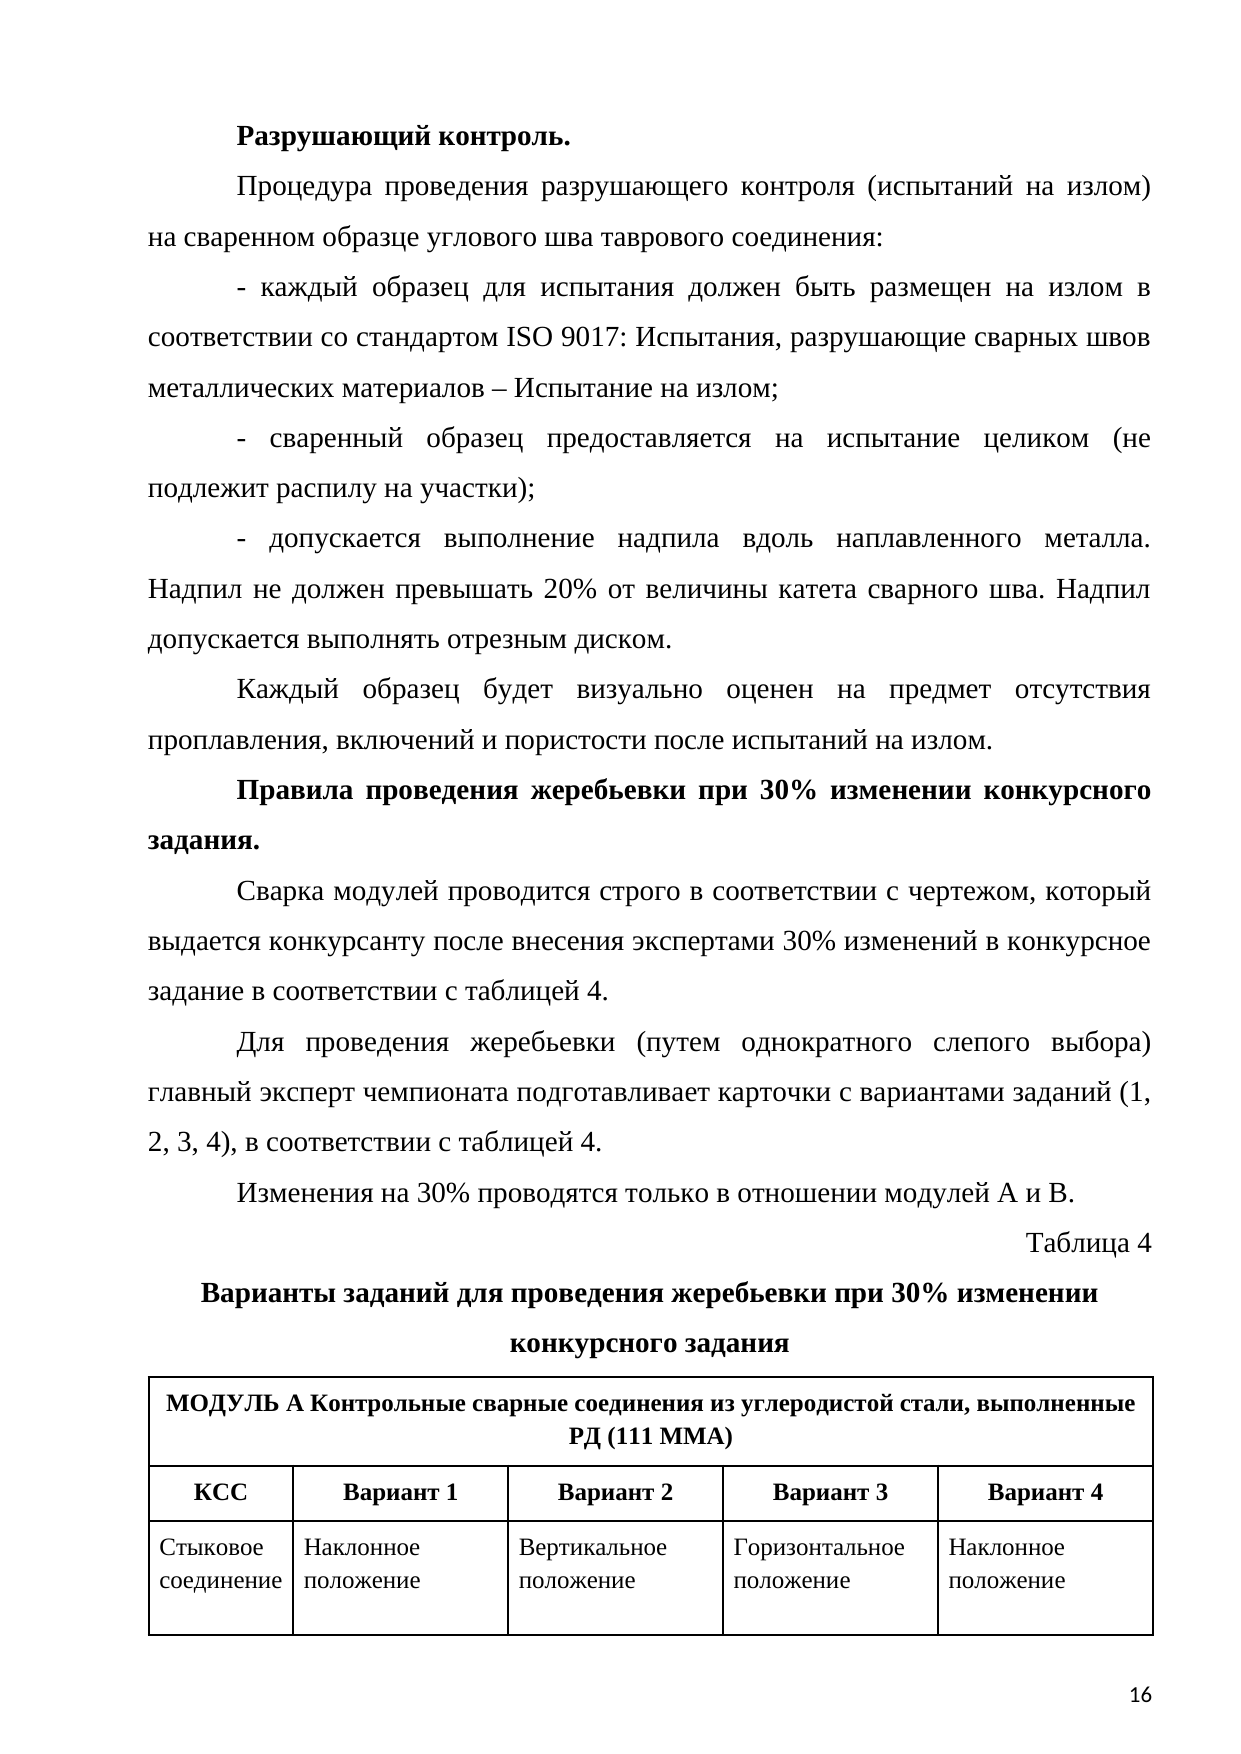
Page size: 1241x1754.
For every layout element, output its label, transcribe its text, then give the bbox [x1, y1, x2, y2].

table_cell Вариант 2 [509, 1467, 722, 1520]
text Таблица 4 [148, 1225, 1152, 1258]
text Изменения на 30% проводятся только в отношении модулей A и B. [148, 1175, 1152, 1208]
text - допускается выполнение надпила вдоль наплавленного металла. Надпил не должен превышать 20% от величины катета сварного шва. Надпил допускается выполнять отрезным диском. [148, 521, 1152, 655]
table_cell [939, 1522, 1152, 1634]
text Правила проведения жеребьевки при 30% изменении конкурсного задания. [148, 772, 1152, 856]
table_cell КСС [150, 1467, 292, 1520]
table_cell Вариант 3 [724, 1467, 937, 1520]
table_cell Вариант 4 [939, 1467, 1152, 1520]
text Разрушающий контроль. [148, 118, 1152, 152]
text Каждый образец будет визуально оценен на предмет отсутствия проплавления, включений и пористости после испытаний на излом. [148, 672, 1152, 755]
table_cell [509, 1522, 722, 1634]
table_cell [294, 1522, 507, 1634]
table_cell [150, 1522, 292, 1634]
table_cell Вариант 1 [294, 1467, 507, 1520]
text Для проведения жеребьевки (путем однократного слепого выбора) главный эксперт чемпионата подготавливает карточки с вариантами заданий (1, 2, 3, 4), в соответствии с таблицей 4. [148, 1024, 1152, 1158]
table_header МОДУЛЬ А Контрольные сварные соединения из углеродистой стали, выполненные РД (111 ММА) [150, 1378, 1152, 1464]
text Процедура проведения разрушающего контроля (испытаний на излом) на сваренном образце углового шва таврового соединения: [148, 168, 1152, 252]
text Варианты заданий для проведения жеребьевки при 30% изменении конкурсного задания [148, 1275, 1152, 1359]
text - каждый образец для испытания должен быть размещен на излом в соответствии со стандартом ISO 9017: Испытания, разрушающие сварных швов металлических материалов – Испытание на излом; [148, 269, 1152, 403]
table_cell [724, 1522, 937, 1634]
text - сваренный образец предоставляется на испытание целиком (не подлежит распилу на участки); [148, 420, 1152, 504]
text Сварка модулей проводится строго в соответствии с чертежом, который выдается конкурсанту после внесения экспертами 30% изменений в конкурсное задание в соответствии с таблицей 4. [148, 873, 1152, 1007]
